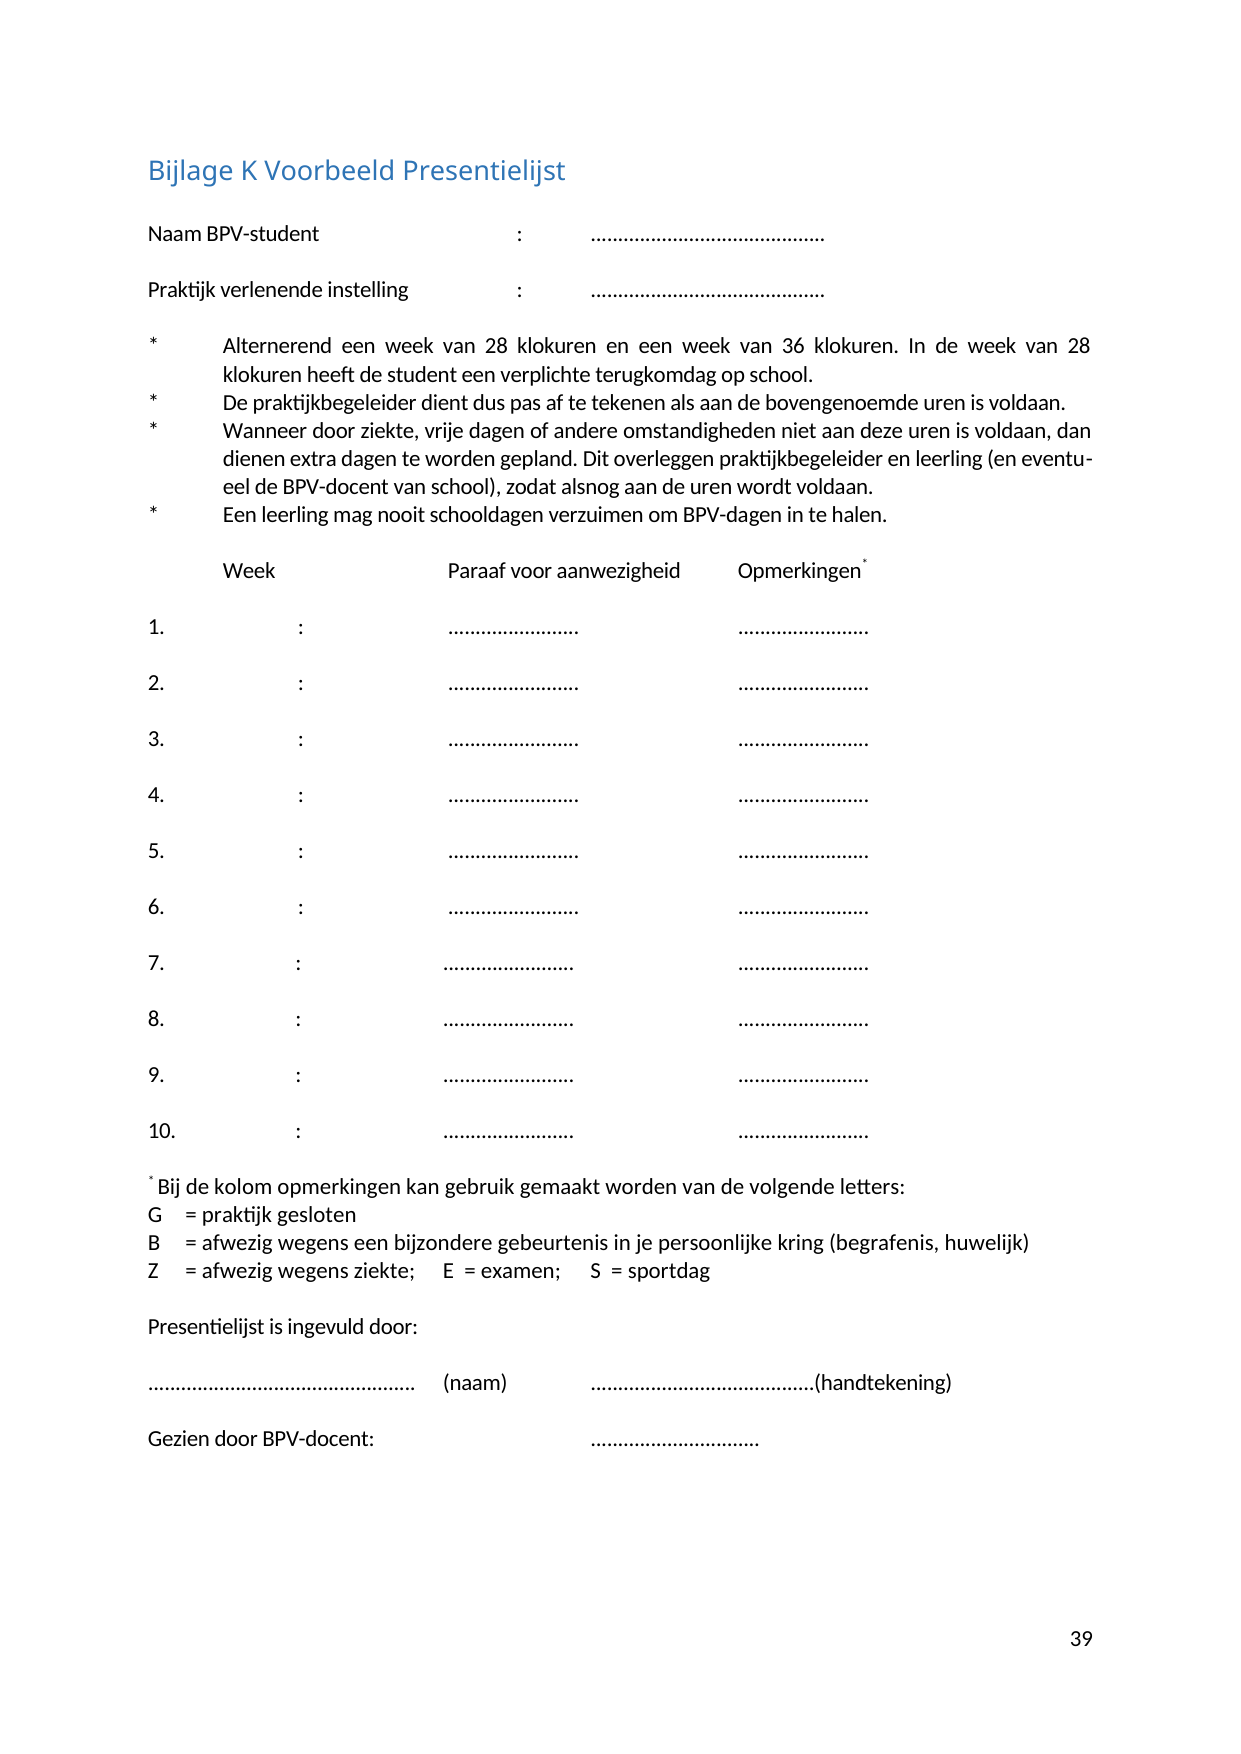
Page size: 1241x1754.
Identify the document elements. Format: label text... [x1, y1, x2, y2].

text Gezien door BPV-docent: ............................... [148, 1424, 1093, 1452]
text Naam BPV-student : ........................................... [148, 219, 1093, 248]
text 8. : ........................ ........................ [148, 1004, 1093, 1032]
text Presentielijst is ingevuld door: [148, 1312, 1093, 1340]
text 3. : ........................ ........................ [148, 724, 1093, 752]
text 9. : ........................ ........................ [148, 1060, 1093, 1088]
text * Wanneer door ziekte, vrije dagen of andere omstandigheden niet aan deze uren is voldaan, dan dienen extra dagen te worden gepland. Dit overleggen praktijkbegeleider en leerling (en eventueel de BPV-docent van school), zodat alsnog aan de uren wordt voldaan. [148, 416, 1093, 500]
text * Alternerend een week van 28 klokuren en een week van 36 klokuren. In de week van 28 klokuren heeft de student een verplichte terugkomdag op school. [148, 332, 1093, 388]
text ................................................. (naam) .........................................(handtekening) [148, 1368, 1093, 1396]
text * Een leerling mag nooit schooldagen verzuimen om BPV-dagen in te halen. [148, 500, 1093, 528]
text B = afwezig wegens een bijzondere gebeurtenis in je persoonlijke kring (begrafenis, huwelijk) [148, 1228, 1093, 1256]
text G = praktijk gesloten [148, 1200, 1093, 1228]
text 5. : ........................ ........................ [148, 836, 1093, 864]
text Week Paraaf voor aanwezigheid Opmerkingen* [148, 556, 1093, 584]
text 6. : ........................ ........................ [148, 892, 1093, 920]
text * De praktijkbegeleider dient dus pas af te tekenen als aan de bovengenoemde uren is voldaan. [148, 388, 1093, 416]
text 7. : ........................ ........................ [148, 948, 1093, 976]
text * Bij de kolom opmerkingen kan gebruik gemaakt worden van de volgende letters: [148, 1172, 1093, 1200]
subtitle Bijlage K Voorbeeld Presentielijst [148, 152, 1093, 189]
text Z = afwezig wegens ziekte; E = examen; S = sportdag [148, 1256, 1093, 1284]
text 10. : ........................ ........................ [148, 1116, 1093, 1144]
text 2. : ........................ ........................ [148, 668, 1093, 696]
text 1. : ........................ ........................ [148, 612, 1093, 640]
text 4. : ........................ ........................ [148, 780, 1093, 808]
text Praktijk verlenende instelling : ........................................... [148, 276, 1093, 304]
